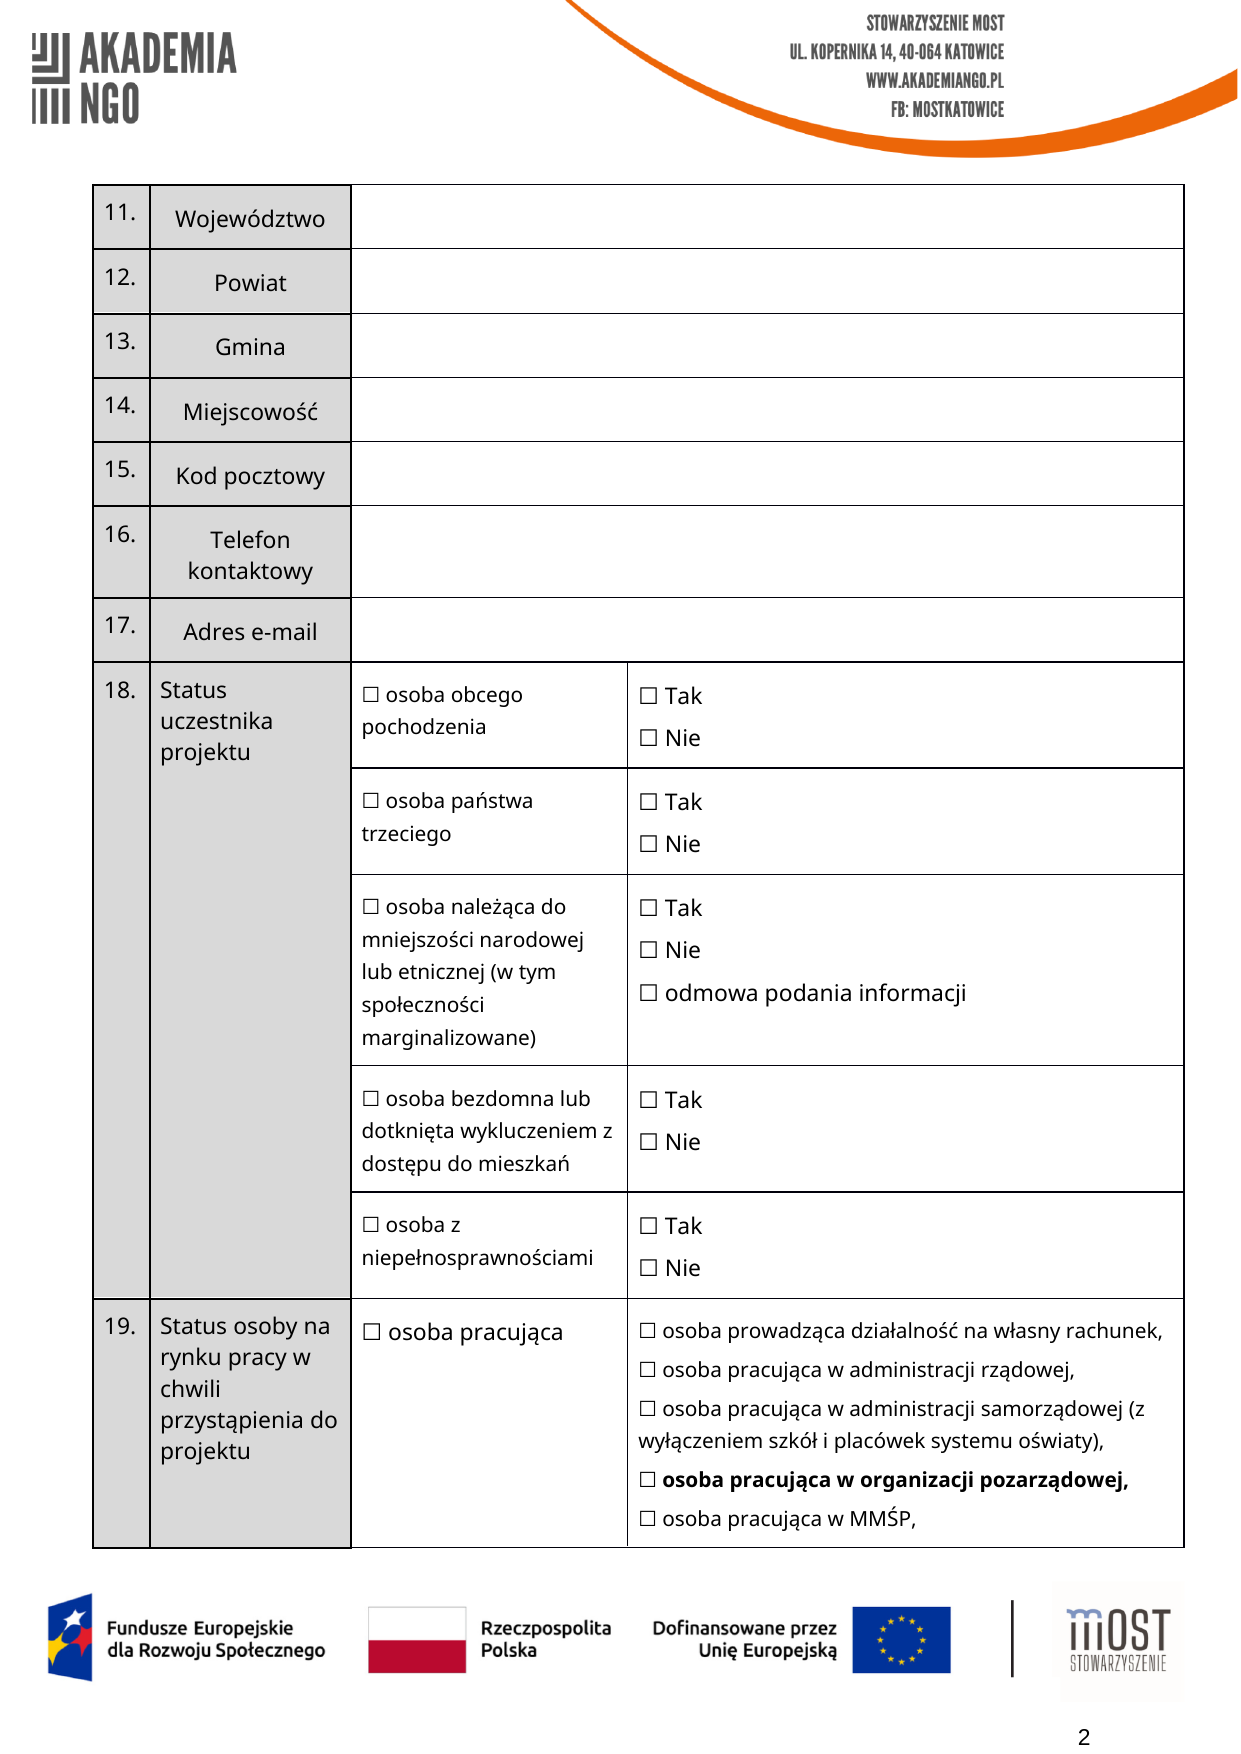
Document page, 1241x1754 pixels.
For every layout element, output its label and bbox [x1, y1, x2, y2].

picture [2, 1562, 1241, 1721]
picture [2, 0, 1238, 181]
